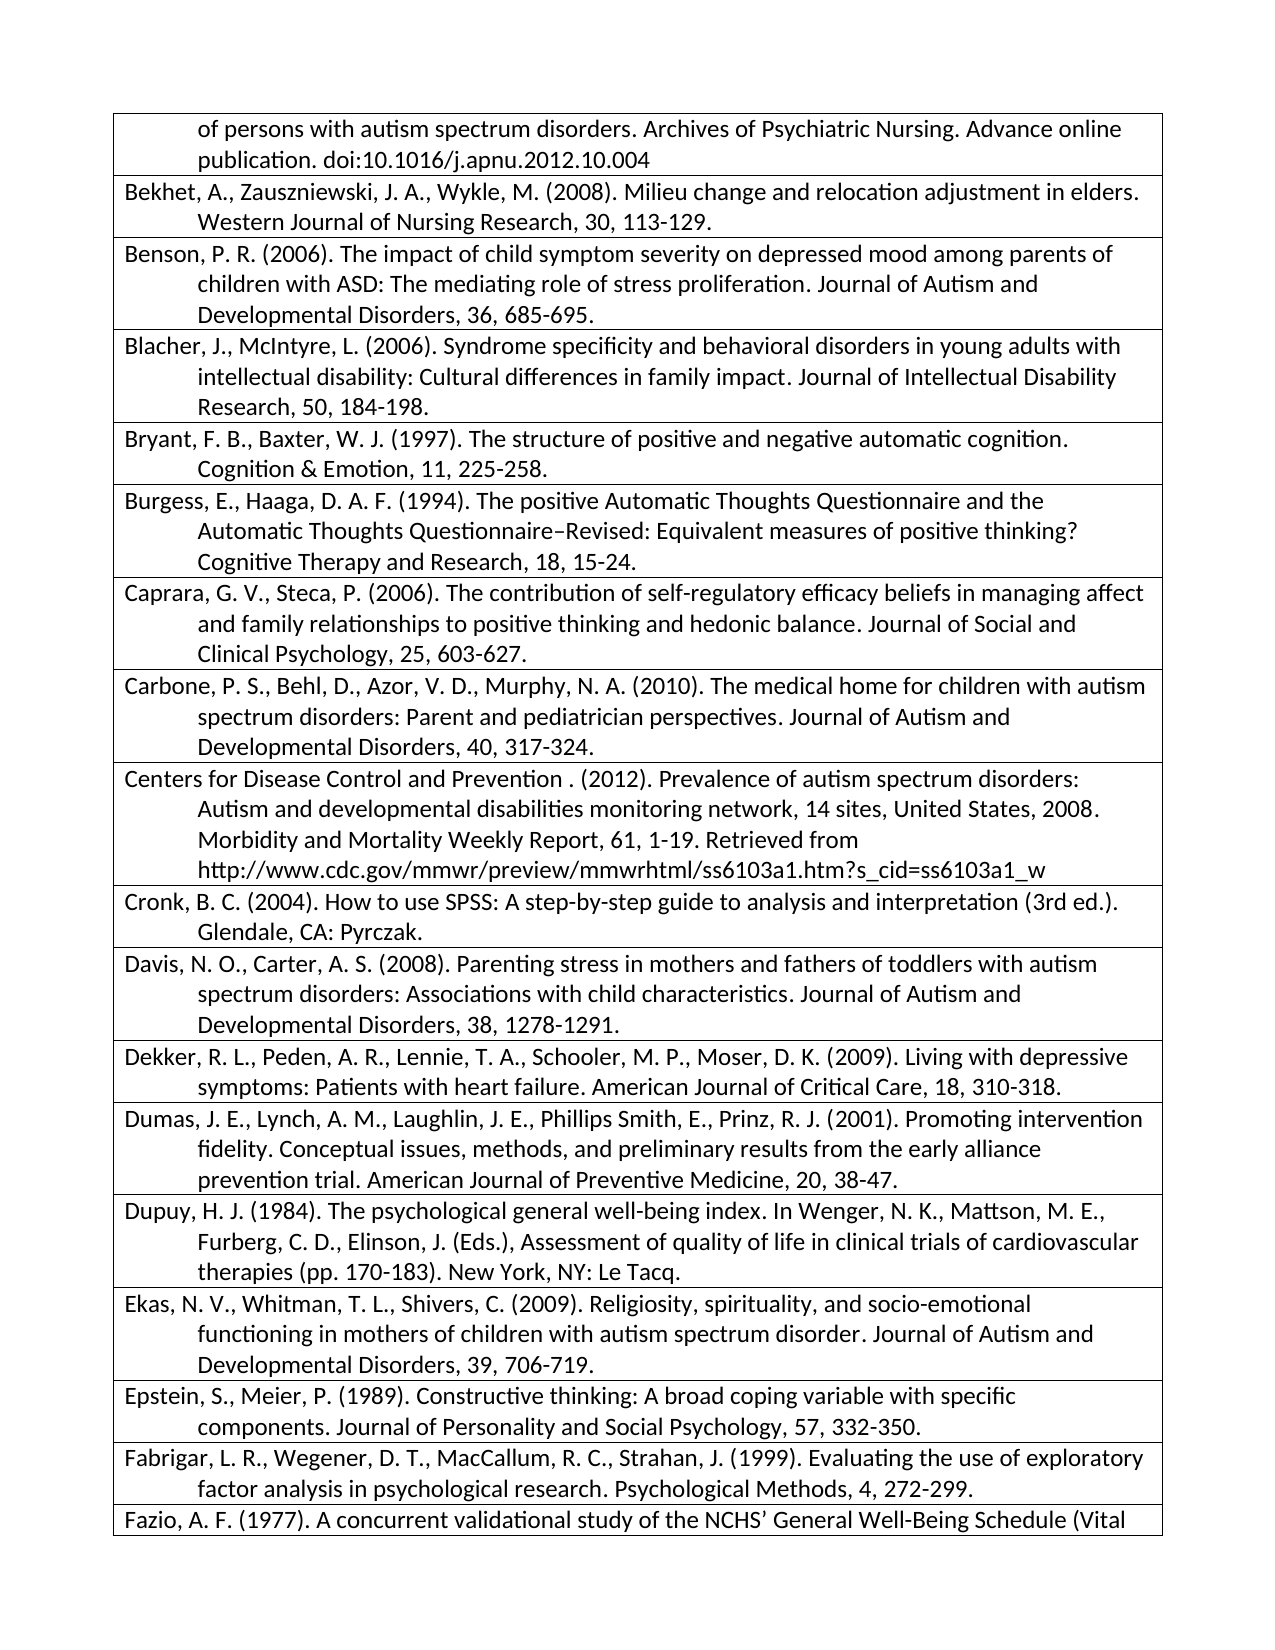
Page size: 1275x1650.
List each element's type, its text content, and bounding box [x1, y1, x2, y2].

table_cell Dekker, R. L., Peden, A. R., Lennie, T. A., Schooler, M. P., Moser, D. K. (2009). Living with depressive symptoms: Patients with heart failure. American Journal of Critical Care, 18, 310-318. [114, 1041, 1162, 1102]
table_cell Fabrigar, L. R., Wegener, D. T., MacCallum, R. C., Strahan, J. (1999). Evaluating the use of exploratory factor analysis in psychological research. Psychological Methods, 4, 272-299. [114, 1443, 1162, 1504]
table_cell Epstein, S., Meier, P. (1989). Constructive thinking: A broad coping variable with specific components. Journal of Personality and Social Psychology, 57, 332-350. [114, 1381, 1162, 1442]
table_cell Caprara, G. V., Steca, P. (2006). The contribution of self-regulatory efficacy beliefs in managing affect and family relationships to positive thinking and hedonic balance. Journal of Social and Clinical Psychology, 25, 603-627. [114, 578, 1162, 669]
table_cell Bryant, F. B., Baxter, W. J. (1997). The structure of positive and negative automatic cognition. Cognition & Emotion, 11, 225-258. [114, 423, 1162, 484]
table_cell Ekas, N. V., Whitman, T. L., Shivers, C. (2009). Religiosity, spirituality, and socio-emotional functioning in mothers of children with autism spectrum disorder. Journal of Autism and Developmental Disorders, 39, 706-719. [114, 1288, 1162, 1379]
table_cell Centers for Disease Control and Prevention . (2012). Prevalence of autism spectrum disorders: Autism and developmental disabilities monitoring network, 14 sites, United States, 2008. Morbidity and Mortality Weekly Report, 61, 1-19. Retrieved from http://www.cdc.gov/mmwr/preview/mmwrhtml/ss6103a1.htm?s_cid=ss6103a1_w [114, 763, 1162, 885]
table_cell Carbone, P. S., Behl, D., Azor, V. D., Murphy, N. A. (2010). The medical home for children with autism spectrum disorders: Parent and pediatrician perspectives. Journal of Autism and Developmental Disorders, 40, 317-324. [114, 670, 1162, 762]
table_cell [114, 1505, 1162, 1535]
table_cell Dumas, J. E., Lynch, A. M., Laughlin, J. E., Phillips Smith, E., Prinz, R. J. (2001). Promoting intervention fidelity. Conceptual issues, methods, and preliminary results from the early alliance prevention trial. American Journal of Preventive Medicine, 20, 38-47. [114, 1103, 1162, 1194]
table_cell Dupuy, H. J. (1984). The psychological general well-being index. In Wenger, N. K., Mattson, M. E., Furberg, C. D., Elinson, J. (Eds.), Assessment of quality of life in clinical trials of cardiovascular therapies (pp. 170-183). New York, NY: Le Tacq. [114, 1195, 1162, 1287]
table_cell Benson, P. R. (2006). The impact of child symptom severity on depressed mood among parents of children with ASD: The mediating role of stress proliferation. Journal of Autism and Developmental Disorders, 36, 685-695. [114, 238, 1162, 329]
table_cell Burgess, E., Haaga, D. A. F. (1994). The positive Automatic Thoughts Questionnaire and the Automatic Thoughts Questionnaire–Revised: Equivalent measures of positive thinking? Cognitive Therapy and Research, 18, 15-24. [114, 485, 1162, 577]
table_cell Davis, N. O., Carter, A. S. (2008). Parenting stress in mothers and fathers of toddlers with autism spectrum disorders: Associations with child characteristics. Journal of Autism and Developmental Disorders, 38, 1278-1291. [114, 948, 1162, 1039]
table_cell Cronk, B. C. (2004). How to use SPSS: A step-by-step guide to analysis and interpretation (3rd ed.). Glendale, CA: Pyrczak. [114, 886, 1162, 947]
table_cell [114, 114, 1162, 174]
table_cell Bekhet, A., Zauszniewski, J. A., Wykle, M. (2008). Milieu change and relocation adjustment in elders. Western Journal of Nursing Research, 30, 113-129. [114, 176, 1162, 237]
table_cell Blacher, J., McIntyre, L. (2006). Syndrome specificity and behavioral disorders in young adults with intellectual disability: Cultural differences in family impact. Journal of Intellectual Disability Research, 50, 184-198. [114, 330, 1162, 422]
